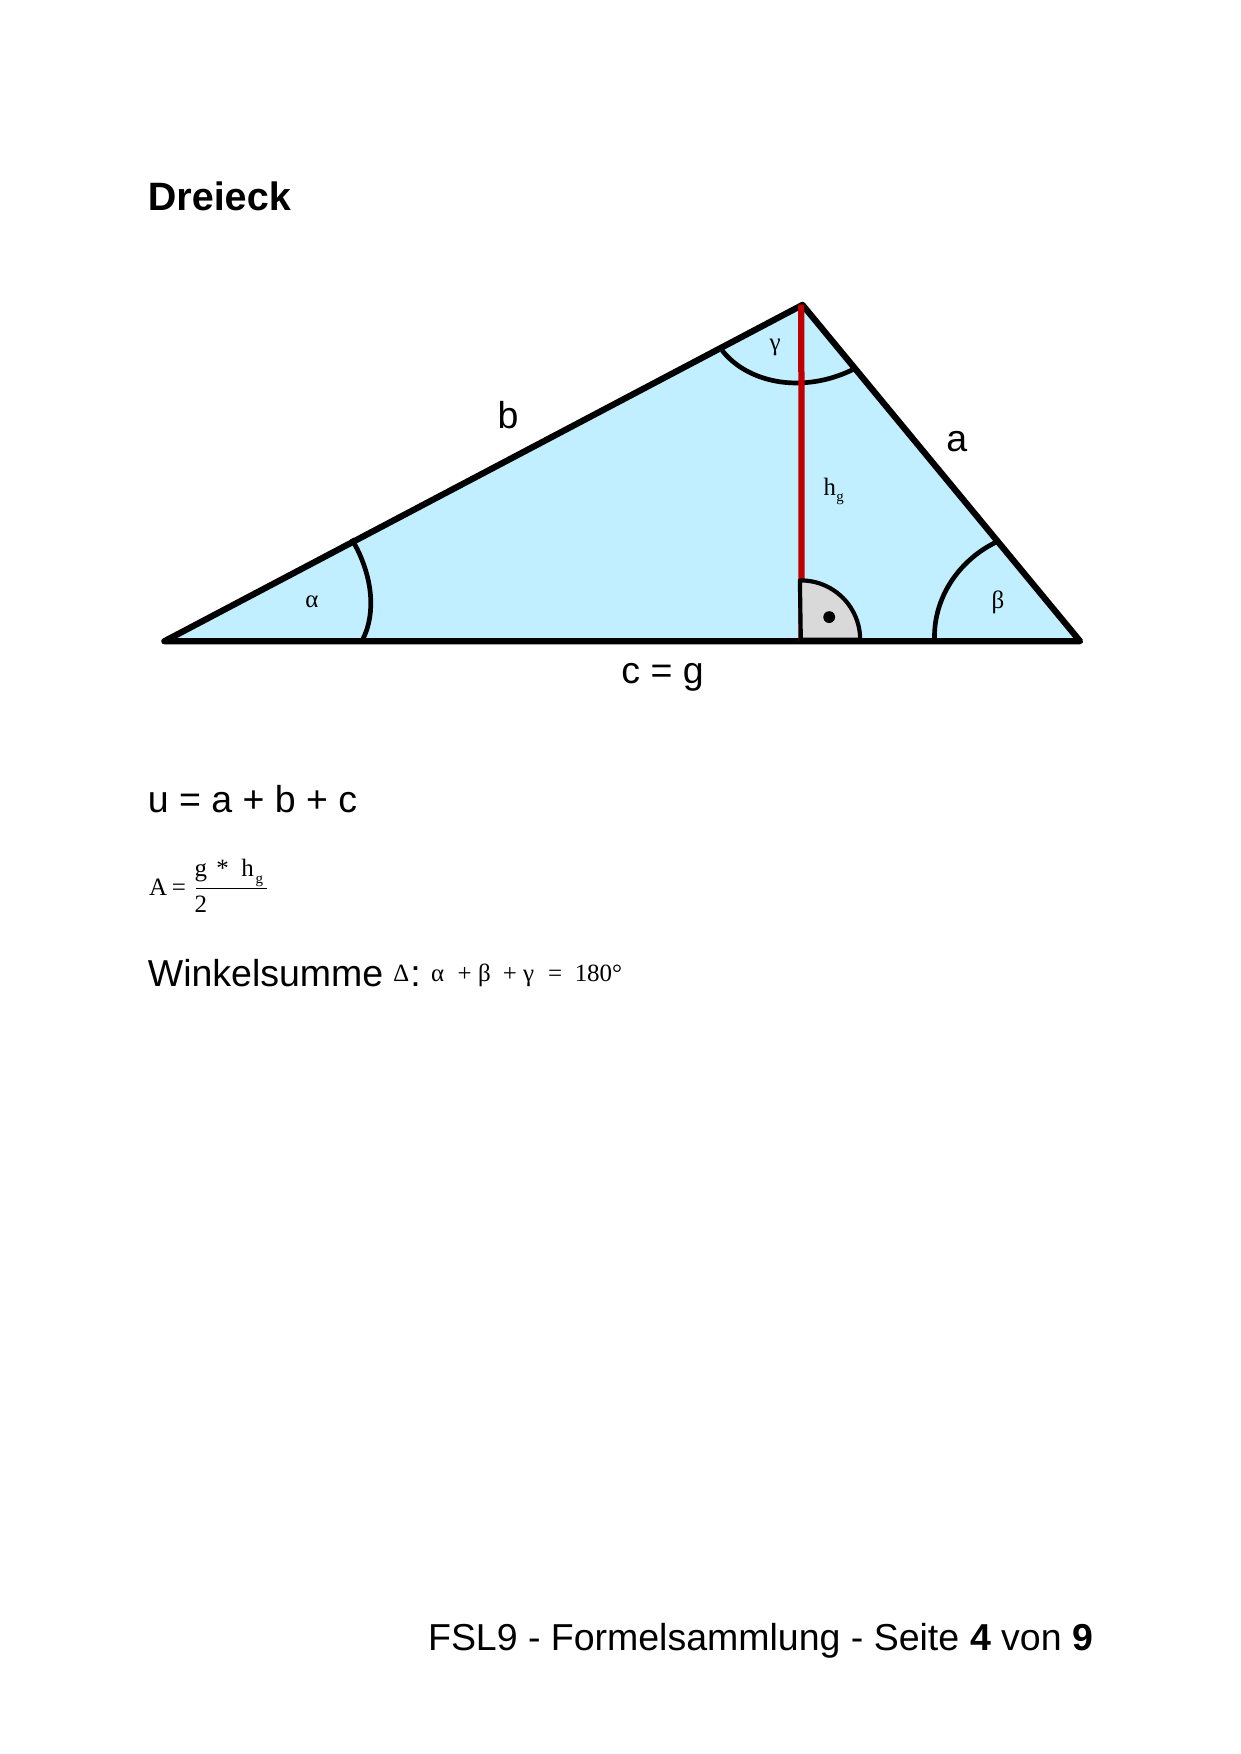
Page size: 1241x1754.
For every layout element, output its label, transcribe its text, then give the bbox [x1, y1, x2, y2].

text u = a + b + c [148, 778, 1092, 821]
subtitle Dreieck [148, 173, 1092, 218]
text Winkelsumme : [148, 952, 1092, 995]
